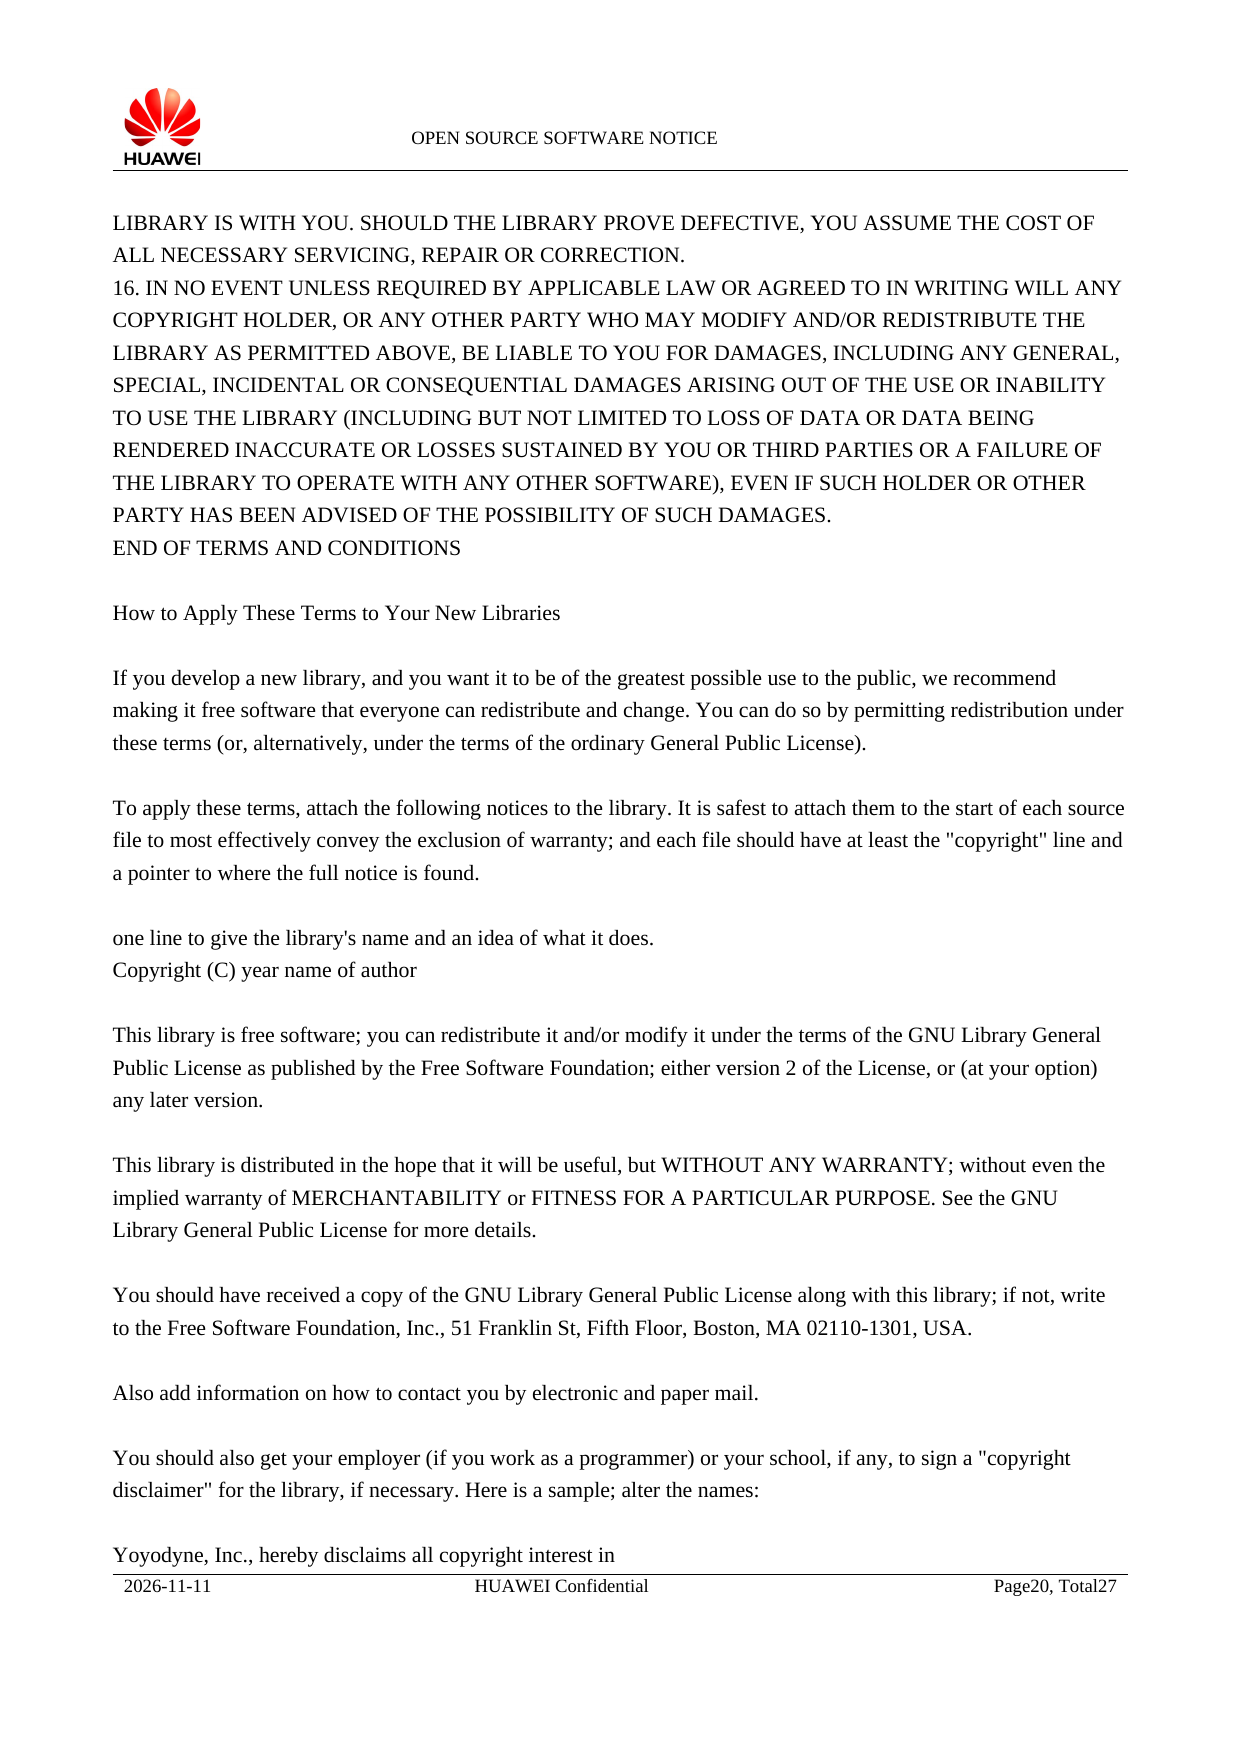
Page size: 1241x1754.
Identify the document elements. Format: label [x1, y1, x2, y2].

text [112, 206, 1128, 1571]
picture [124, 88, 201, 165]
